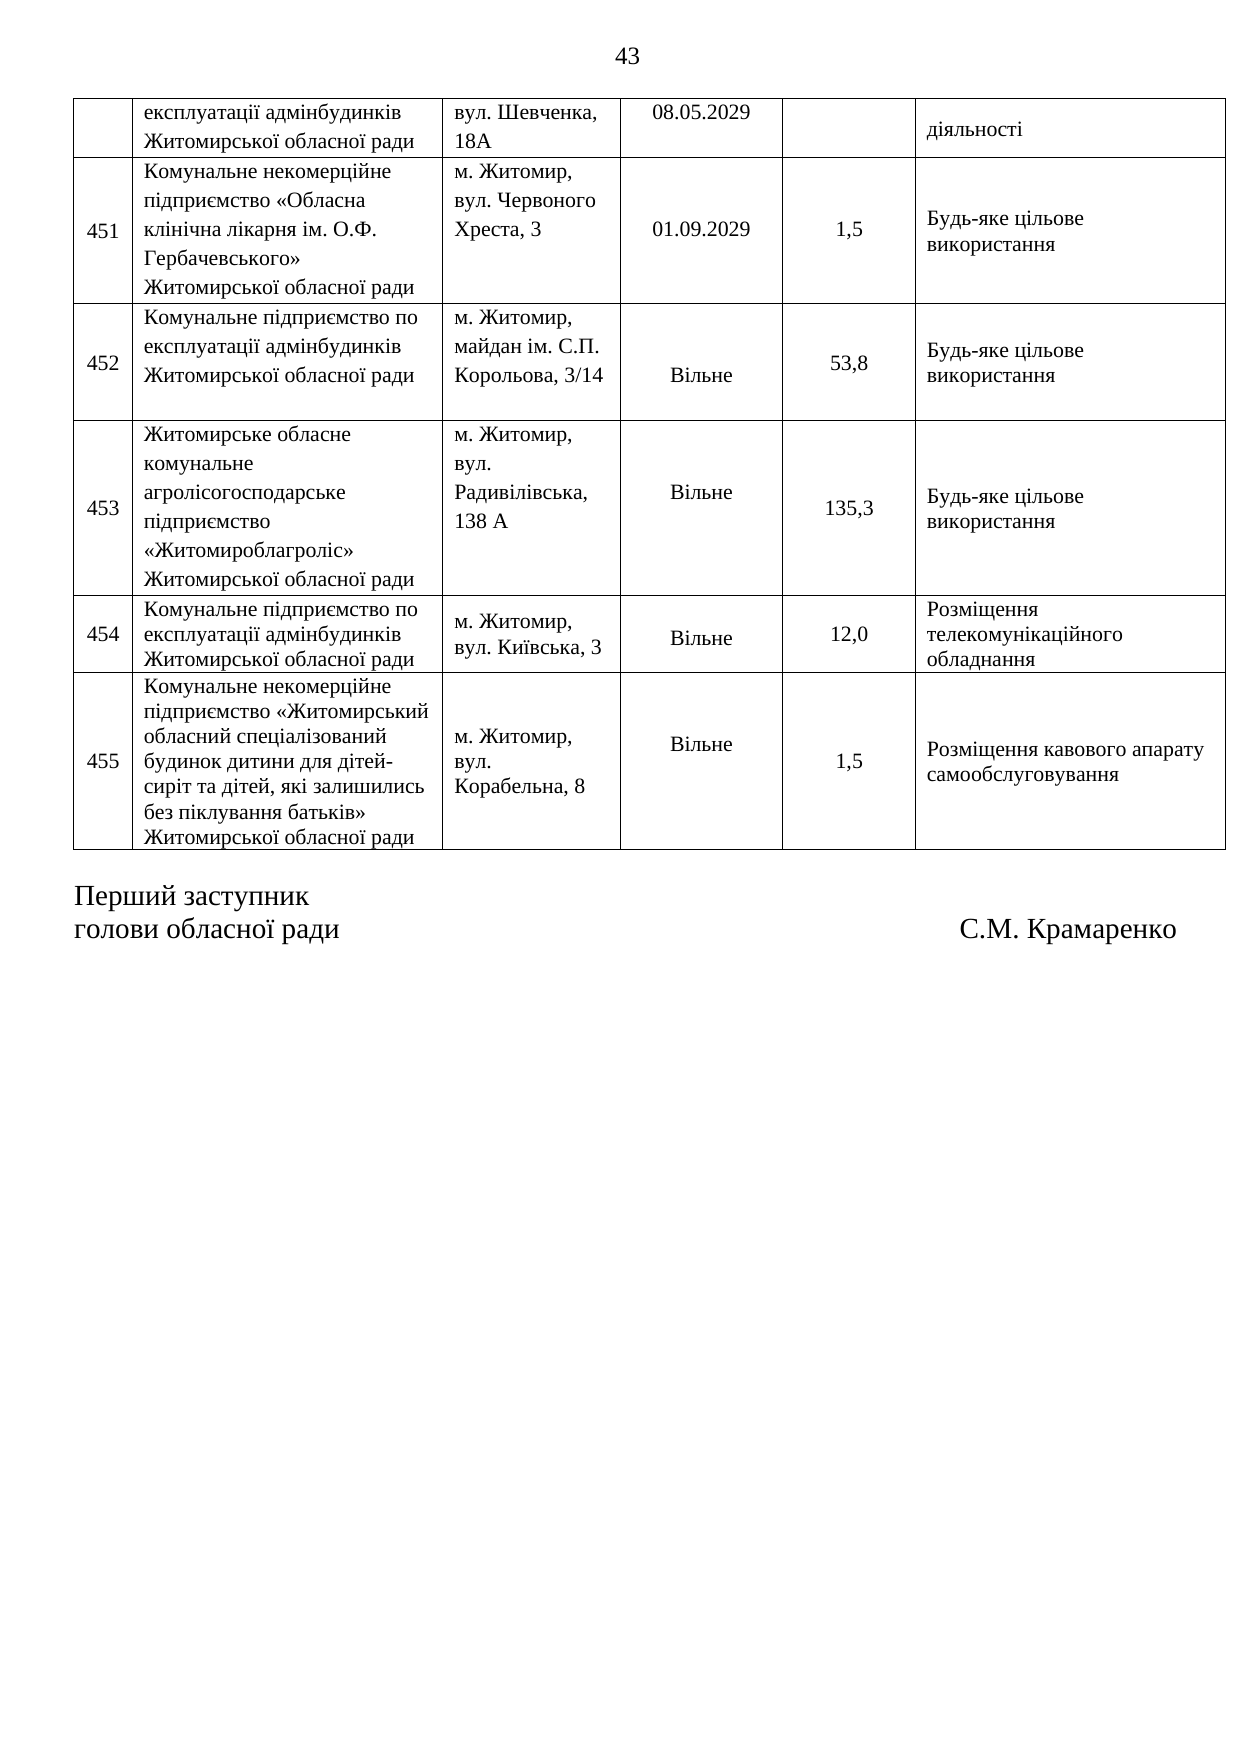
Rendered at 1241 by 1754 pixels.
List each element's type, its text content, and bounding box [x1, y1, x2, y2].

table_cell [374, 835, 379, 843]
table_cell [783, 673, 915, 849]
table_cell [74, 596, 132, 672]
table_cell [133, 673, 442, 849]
text голови обласної ради С.М. Крамаренко [59, 912, 1196, 945]
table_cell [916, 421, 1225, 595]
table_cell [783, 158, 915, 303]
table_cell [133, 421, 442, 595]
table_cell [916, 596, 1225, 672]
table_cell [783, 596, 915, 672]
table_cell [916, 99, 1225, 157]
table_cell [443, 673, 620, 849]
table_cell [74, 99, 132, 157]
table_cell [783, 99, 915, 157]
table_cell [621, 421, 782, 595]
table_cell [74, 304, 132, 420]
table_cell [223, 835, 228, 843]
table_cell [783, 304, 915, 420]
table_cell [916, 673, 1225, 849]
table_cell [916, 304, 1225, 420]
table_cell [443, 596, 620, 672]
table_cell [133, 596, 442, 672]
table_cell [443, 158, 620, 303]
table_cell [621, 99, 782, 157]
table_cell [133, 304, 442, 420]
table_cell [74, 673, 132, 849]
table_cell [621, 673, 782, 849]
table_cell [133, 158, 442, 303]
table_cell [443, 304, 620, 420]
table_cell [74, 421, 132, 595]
text Перший заступник [59, 878, 1196, 912]
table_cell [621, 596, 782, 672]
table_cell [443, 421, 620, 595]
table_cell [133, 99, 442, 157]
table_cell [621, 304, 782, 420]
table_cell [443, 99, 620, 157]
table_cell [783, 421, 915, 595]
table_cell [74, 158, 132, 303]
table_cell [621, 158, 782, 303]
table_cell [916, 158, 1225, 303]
